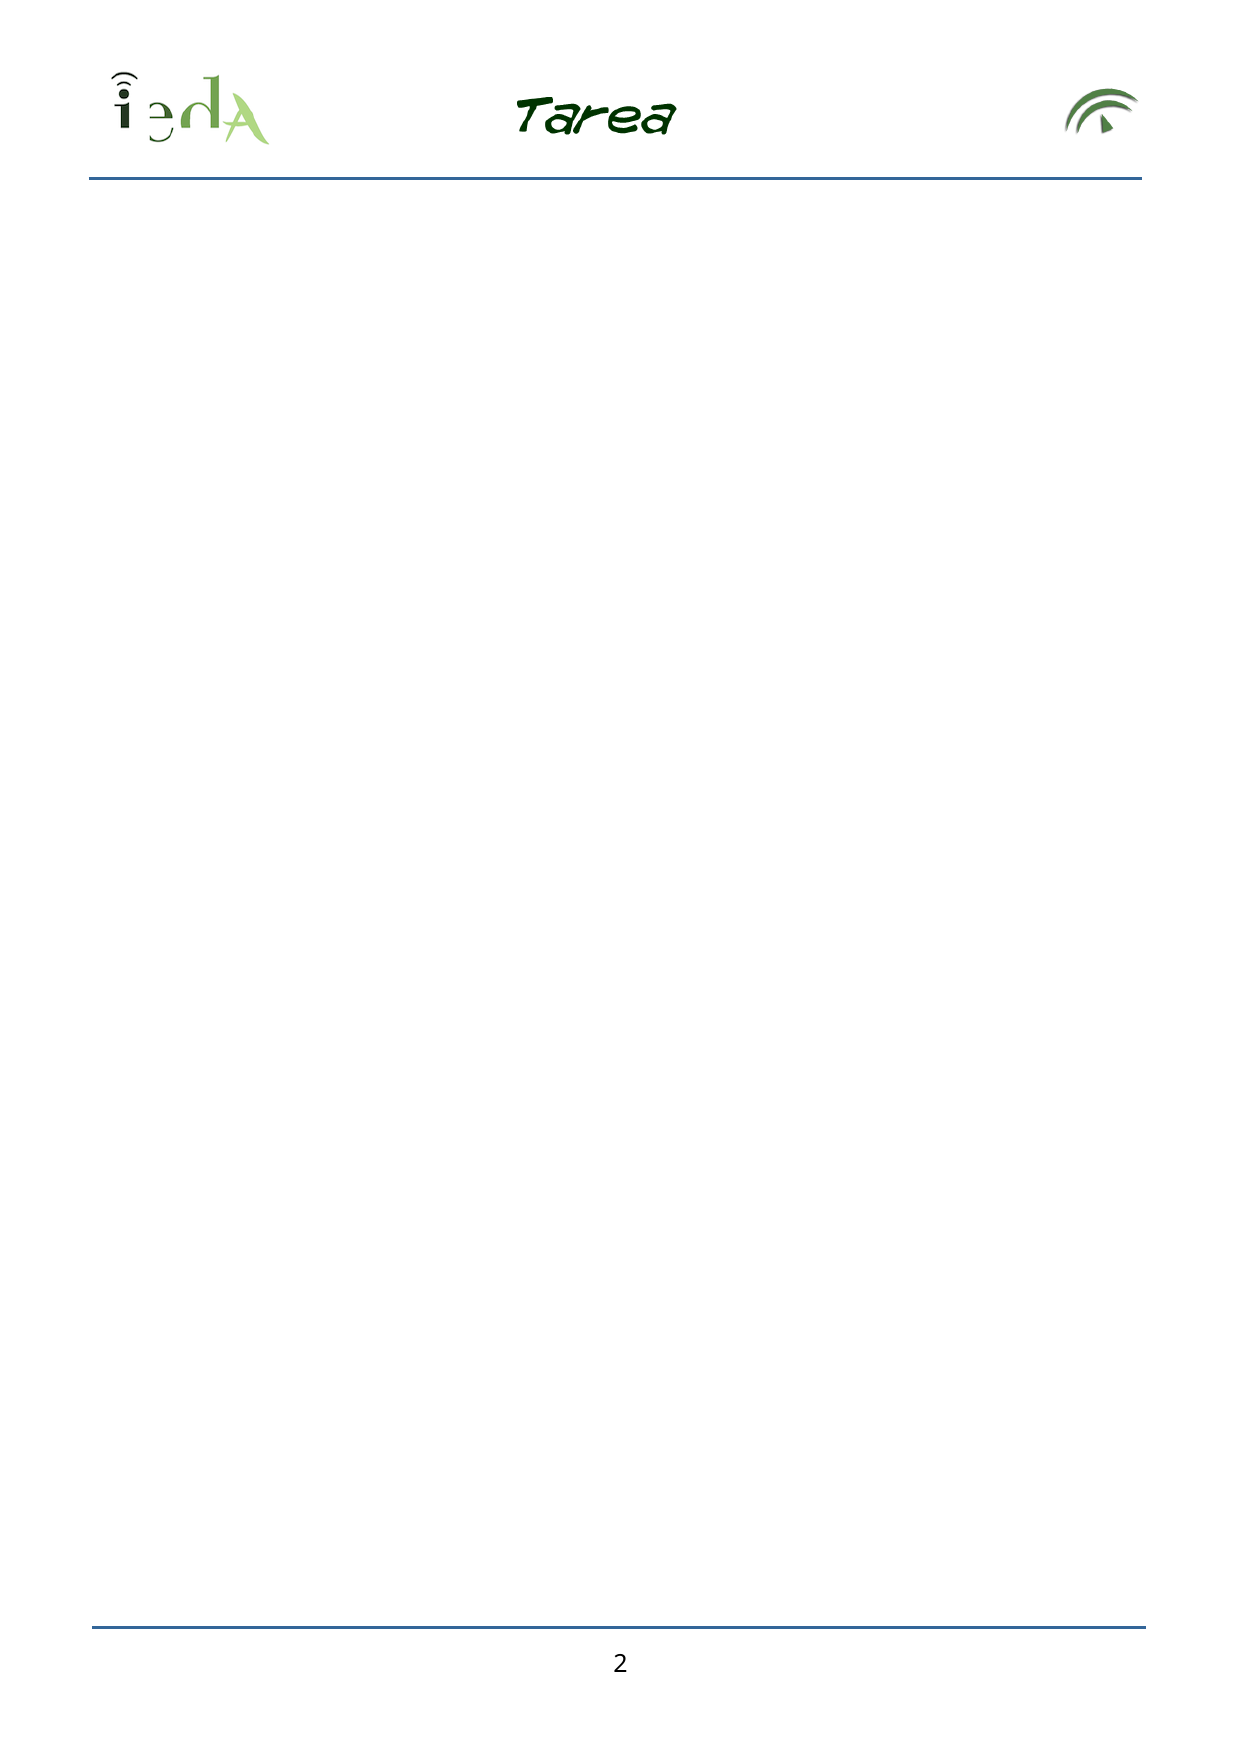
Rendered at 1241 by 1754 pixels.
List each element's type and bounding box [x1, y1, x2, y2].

picture [501, 88, 689, 142]
picture [1063, 88, 1139, 139]
picture [88, 70, 281, 154]
